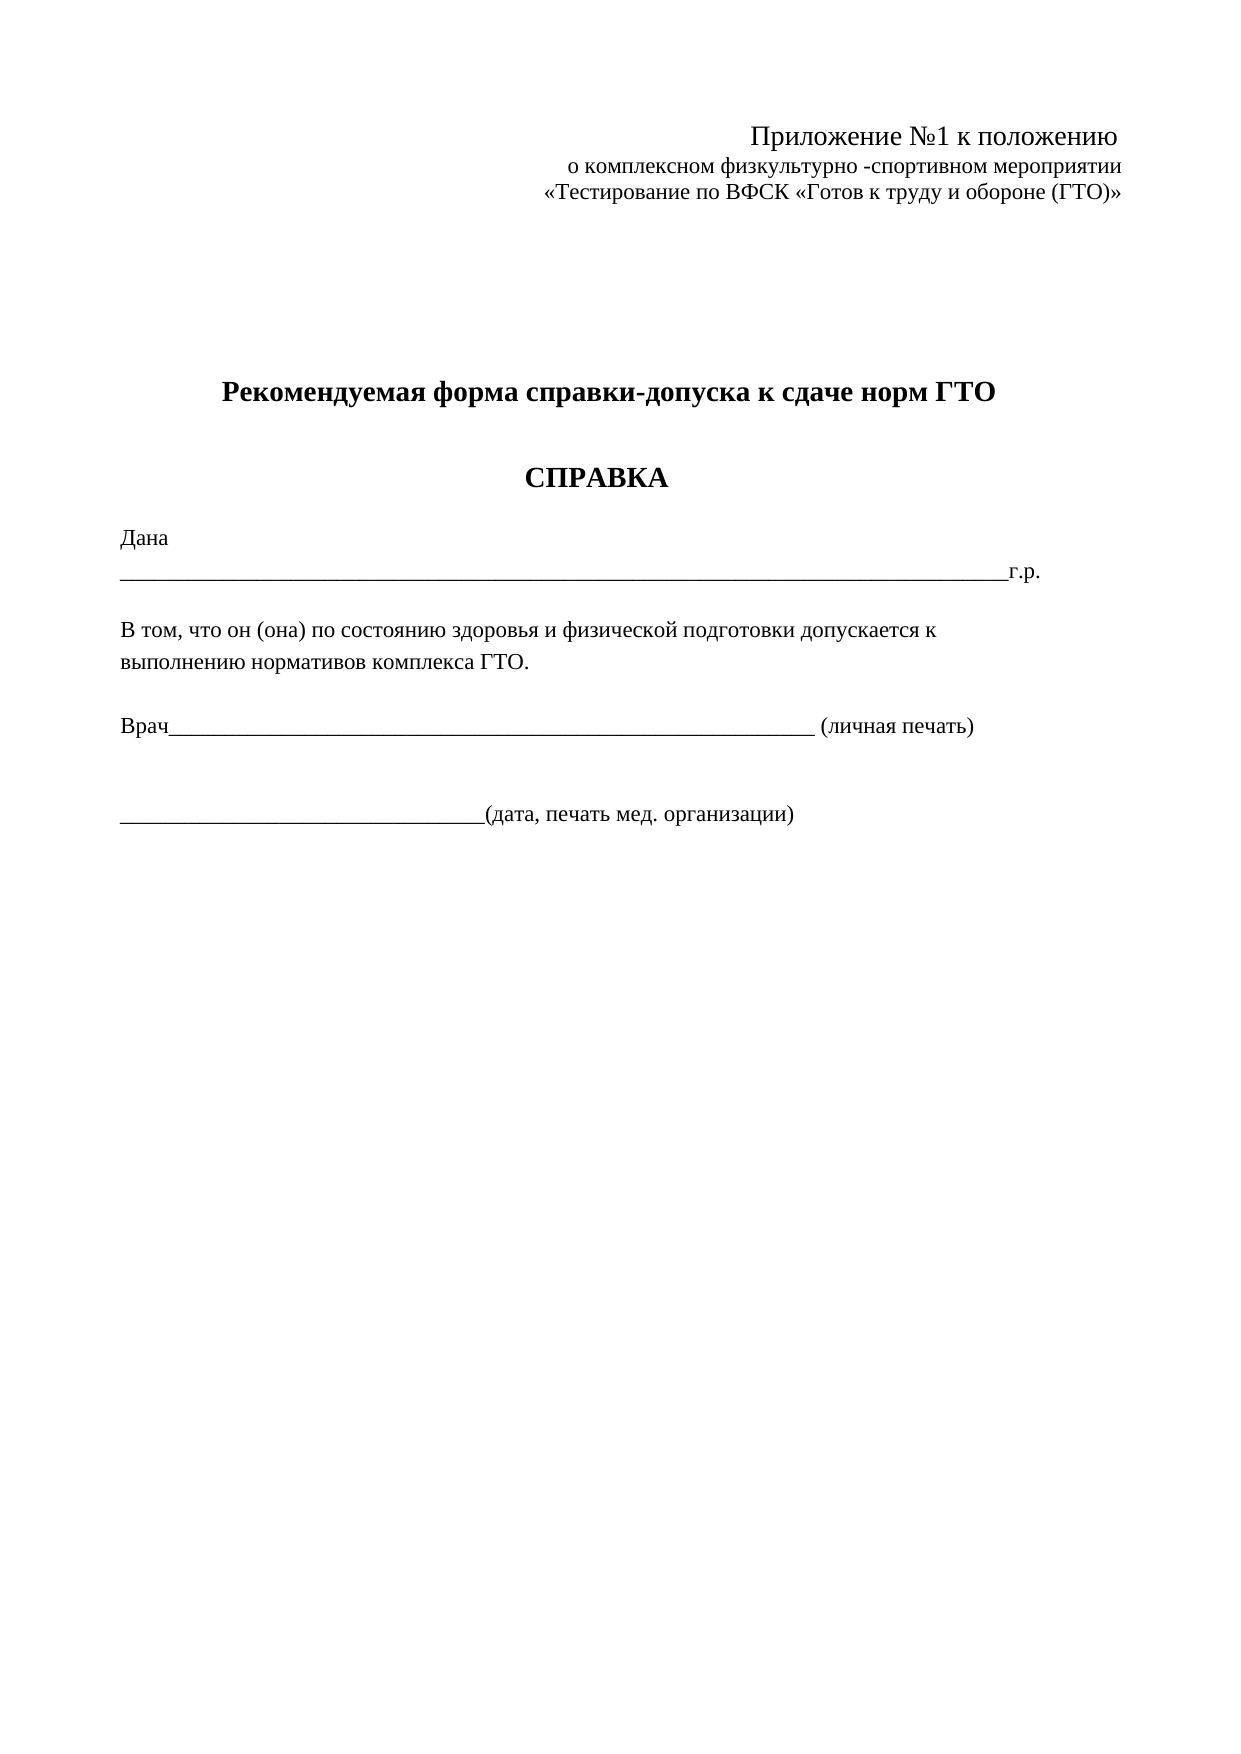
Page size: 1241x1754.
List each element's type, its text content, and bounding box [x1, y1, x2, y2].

text Приложение №1 к положению [120, 118, 1118, 152]
text (дата, печать мед. организации) [120, 768, 1122, 835]
text о комплексном физкультурно -спортивном мероприятии [118, 152, 1122, 178]
text Дана [120, 524, 1122, 551]
text СПРАВКА [524, 466, 1122, 493]
text «Тестирование по ВФСК «Готов к труду и обороне (ГТО)» [118, 178, 1122, 204]
text Рекомендуемая форма справки-допуска к сдаче норм ГТО [222, 348, 1095, 414]
text В том, что он (она) по состоянию здоровья и физической подготовки допускается к выполнению нормативов комплекса ГТО. [120, 611, 1028, 676]
text г.р. [120, 557, 1122, 584]
text Врач (личная печать) [120, 680, 1122, 747]
